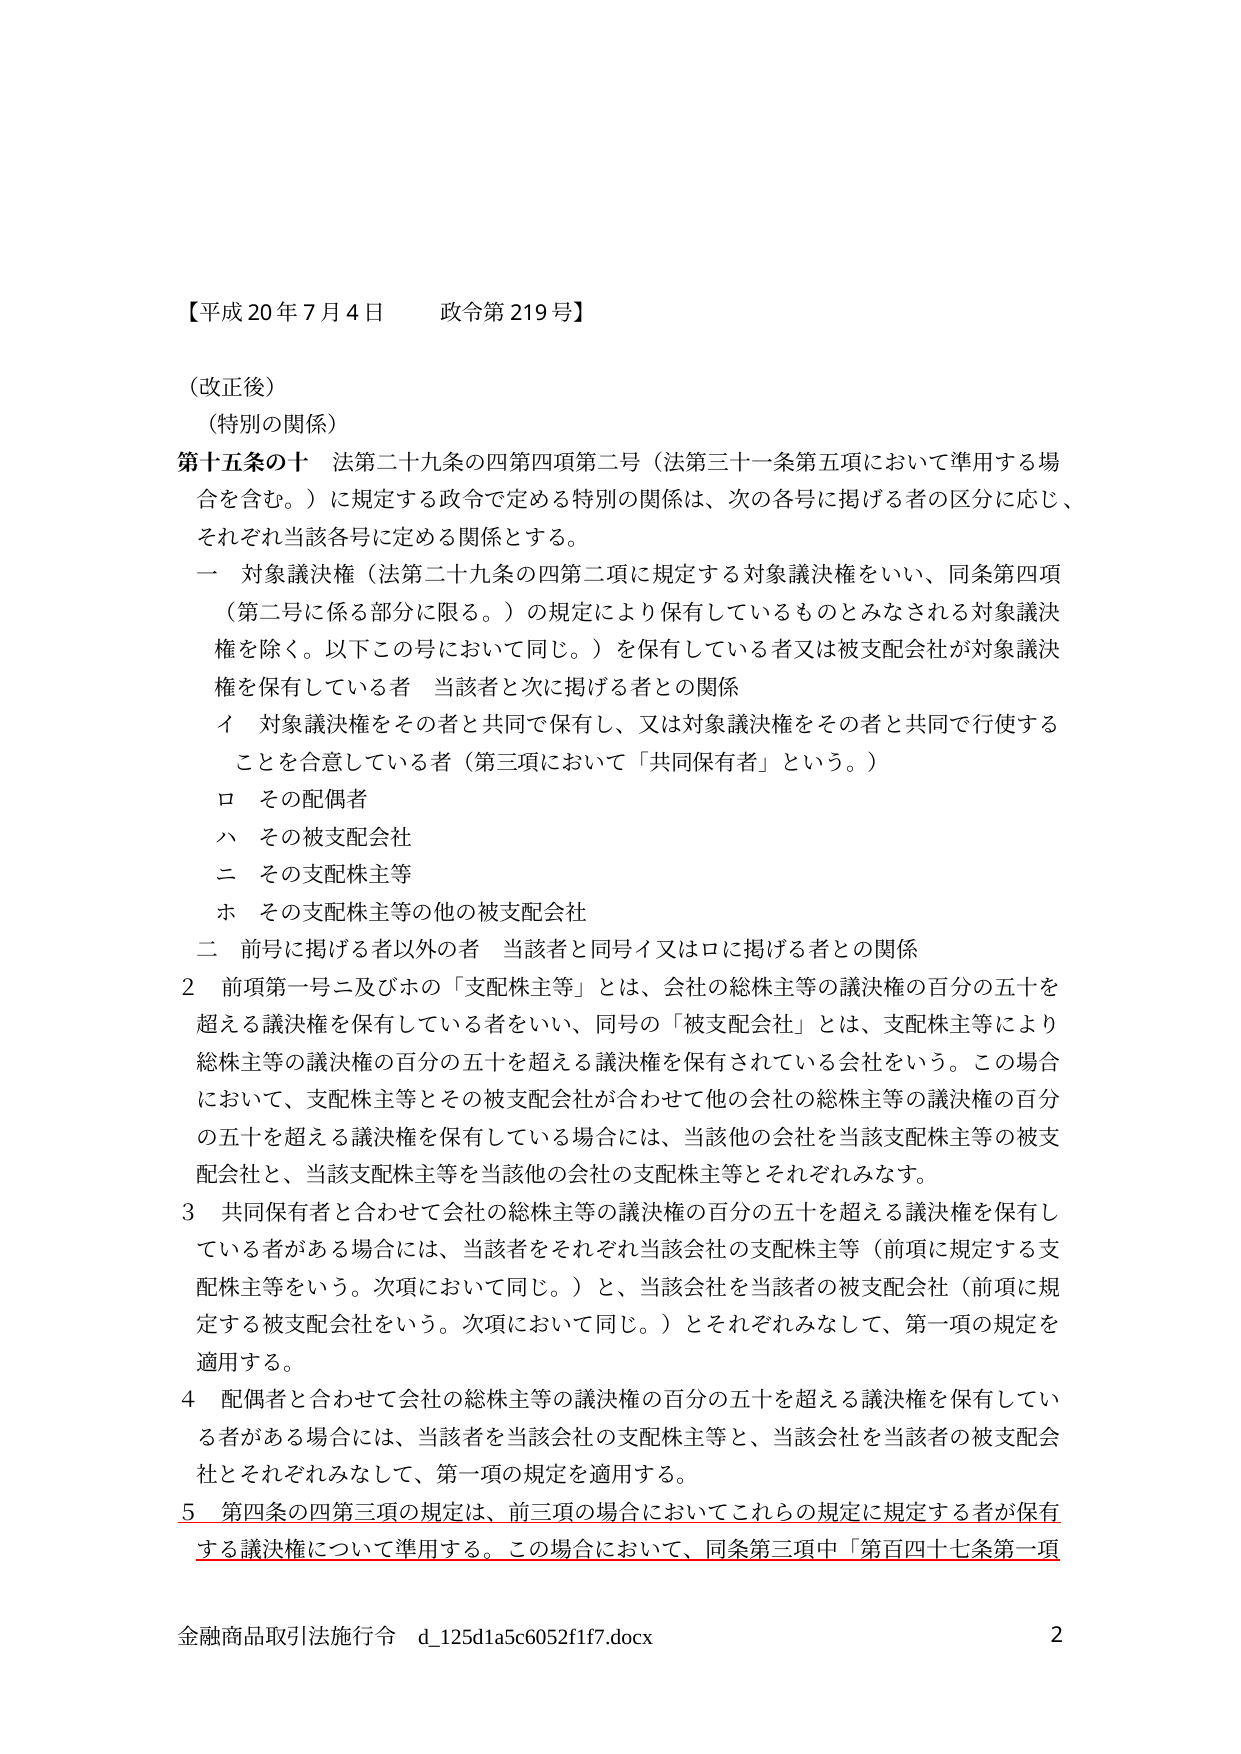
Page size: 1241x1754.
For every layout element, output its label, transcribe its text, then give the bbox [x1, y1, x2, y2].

text イ 対象議決権をその者と共同で保有し、又は対象議決権をその者と共同で行使することを合意している者（第三項において「共同保有者」という。） [215, 704, 1063, 779]
text ３ 共同保有者と合わせて会社の総株主等の議決権の百分の五十を超える議決権を保有している者がある場合には、当該者をそれぞれ当該会社の支配株主等（前項に規定する支配株主等をいう。次項において同じ。）と、当該会社を当該者の被支配会社（前項に規定する被支配会社をいう。次項において同じ。）とそれぞれみなして、第一項の規定を適用する。 [177, 1192, 1063, 1379]
text ハ その被支配会社 [215, 817, 1063, 854]
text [177, 1492, 1063, 1567]
text 二 前号に掲げる者以外の者 当該者と同号イ又はロに掲げる者との関係 [196, 929, 1063, 967]
text 一 対象議決権（法第二十九条の四第二項に規定する対象議決権をいい、同条第四項（第二号に係る部分に限る。）の規定により保有しているものとみなされる対象議決権を除く。以下この号において同じ。）を保有している者又は被支配会社が対象議決権を保有している者 当該者と次に掲げる者との関係 [196, 554, 1063, 704]
text ４ 配偶者と合わせて会社の総株主等の議決権の百分の五十を超える議決権を保有している者がある場合には、当該者を当該会社の支配株主等と、当該会社を当該者の被支配会社とそれぞれみなして、第一項の規定を適用する。 [177, 1379, 1063, 1492]
text ホ その支配株主等の他の被支配会社 [215, 892, 1063, 929]
text （特別の関係） [196, 404, 1063, 442]
text ロ その配偶者 [215, 779, 1063, 817]
text 第十五条の十 法第二十九条の四第四項第二号（法第三十一条第五項において準用する場合を含む。）に規定する政令で定める特別の関係は、次の各号に掲げる者の区分に応じ、それぞれ当該各号に定める関係とする。 [177, 442, 1063, 554]
text 【平成20年7月4日 政令第219号】 [177, 292, 1063, 329]
text ２ 前項第一号ニ及びホの「支配株主等」とは、会社の総株主等の議決権の百分の五十を超える議決権を保有している者をいい、同号の「被支配会社」とは、支配株主等により総株主等の議決権の百分の五十を超える議決権を保有されている会社をいう。この場合において、支配株主等とその被支配会社が合わせて他の会社の総株主等の議決権の百分の五十を超える議決権を保有している場合には、当該他の会社を当該支配株主等の被支配会社と、当該支配株主等を当該他の会社の支配株主等とそれぞれみなす。 [177, 967, 1063, 1192]
text ニ その支配株主等 [215, 854, 1063, 892]
text （改正後） [177, 367, 1063, 404]
